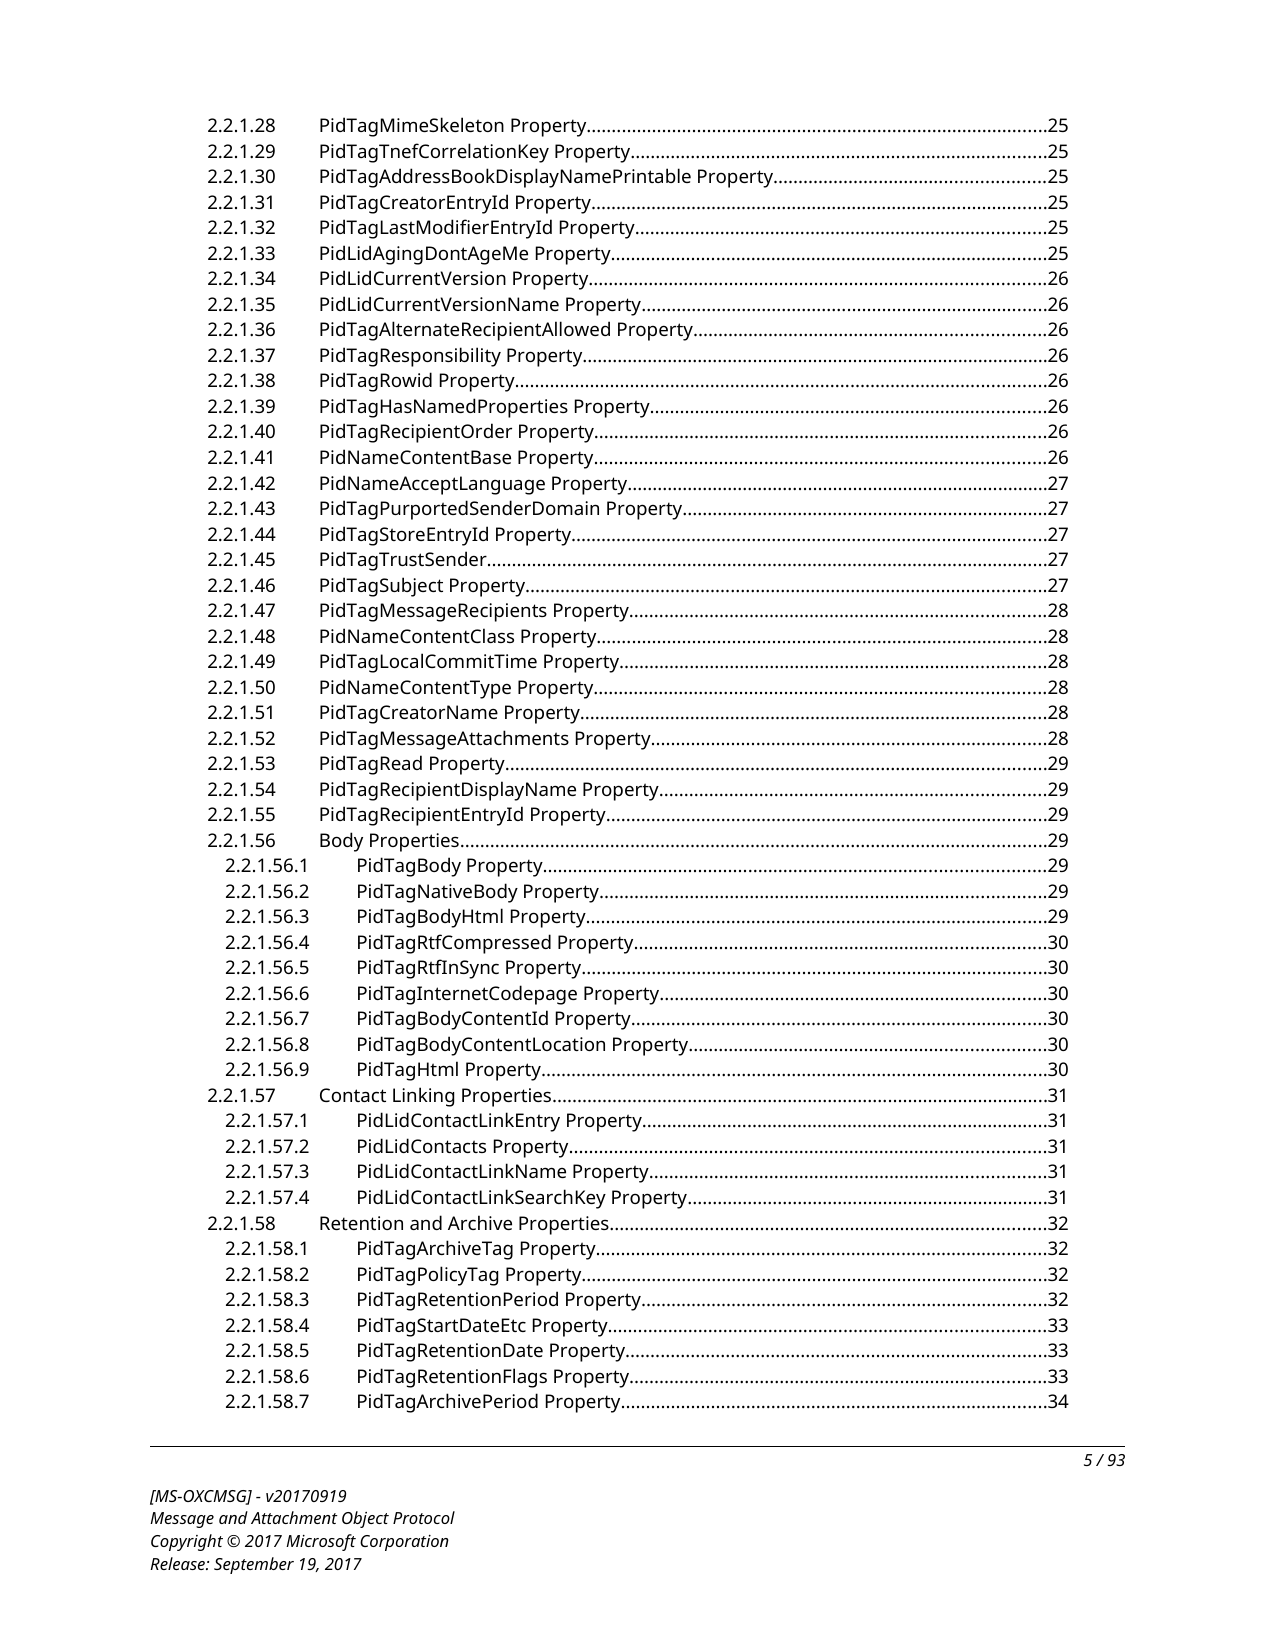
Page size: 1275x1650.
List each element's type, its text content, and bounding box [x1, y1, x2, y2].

text 2.2.1.56.5 PidTagRtfInSync Property 30 [225, 955, 1078, 980]
text 2.2.1.37 PidTagResponsibility Property 26 [207, 342, 1078, 368]
text 2.2.1.56.6 PidTagInternetCodepage Property 30 [225, 980, 1078, 1006]
text 2.2.1.57.4 PidLidContactLinkSearchKey Property 31 [225, 1184, 1078, 1210]
text 2.2.1.43 PidTagPurportedSenderDomain Property 27 [207, 495, 1078, 521]
text 2.2.1.55 PidTagRecipientEntryId Property 29 [207, 802, 1078, 827]
text 2.2.1.30 PidTagAddressBookDisplayNamePrintable Property 25 [207, 163, 1078, 189]
text 2.2.1.38 PidTagRowid Property 26 [207, 368, 1078, 393]
text 2.2.1.56.7 PidTagBodyContentId Property 30 [225, 1006, 1078, 1031]
text 2.2.1.51 PidTagCreatorName Property 28 [207, 699, 1078, 725]
text 2.2.1.58.2 PidTagPolicyTag Property 32 [225, 1261, 1078, 1286]
text 2.2.1.31 PidTagCreatorEntryId Property 25 [207, 189, 1078, 214]
text 2.2.1.41 PidNameContentBase Property 26 [207, 444, 1078, 470]
text 2.2.1.58.7 PidTagArchivePeriod Property 34 [225, 1388, 1078, 1414]
text 2.2.1.58 Retention and Archive Properties 32 [207, 1210, 1078, 1235]
text 2.2.1.33 PidLidAgingDontAgeMe Property 25 [207, 240, 1078, 266]
text 2.2.1.52 PidTagMessageAttachments Property 28 [207, 725, 1078, 751]
text 2.2.1.48 PidNameContentClass Property 28 [207, 623, 1078, 648]
text 2.2.1.56 Body Properties 29 [207, 827, 1078, 853]
text 2.2.1.56.2 PidTagNativeBody Property 29 [225, 878, 1078, 904]
text 2.2.1.42 PidNameAcceptLanguage Property 27 [207, 470, 1078, 495]
text 2.2.1.45 PidTagTrustSender 27 [207, 546, 1078, 572]
text 2.2.1.58.6 PidTagRetentionFlags Property 33 [225, 1363, 1078, 1388]
text 2.2.1.32 PidTagLastModifierEntryId Property 25 [207, 214, 1078, 240]
text 2.2.1.50 PidNameContentType Property 28 [207, 674, 1078, 699]
text 2.2.1.46 PidTagSubject Property 27 [207, 572, 1078, 597]
text 2.2.1.36 PidTagAlternateRecipientAllowed Property 26 [207, 317, 1078, 342]
text 2.2.1.49 PidTagLocalCommitTime Property 28 [207, 648, 1078, 674]
text 2.2.1.57 Contact Linking Properties 31 [207, 1082, 1078, 1108]
text 2.2.1.56.4 PidTagRtfCompressed Property 30 [225, 929, 1078, 955]
text 2.2.1.34 PidLidCurrentVersion Property 26 [207, 266, 1078, 291]
text 2.2.1.39 PidTagHasNamedProperties Property 26 [207, 393, 1078, 419]
text 2.2.1.40 PidTagRecipientOrder Property 26 [207, 419, 1078, 444]
text 2.2.1.56.8 PidTagBodyContentLocation Property 30 [225, 1031, 1078, 1057]
text 2.2.1.35 PidLidCurrentVersionName Property 26 [207, 291, 1078, 317]
text 2.2.1.29 PidTagTnefCorrelationKey Property 25 [207, 138, 1078, 163]
text 2.2.1.57.2 PidLidContacts Property 31 [225, 1133, 1078, 1159]
text 2.2.1.57.3 PidLidContactLinkName Property 31 [225, 1159, 1078, 1184]
text 2.2.1.56.1 PidTagBody Property 29 [225, 853, 1078, 878]
text 2.2.1.53 PidTagRead Property 29 [207, 751, 1078, 776]
text 2.2.1.58.1 PidTagArchiveTag Property 32 [225, 1235, 1078, 1261]
text 2.2.1.56.3 PidTagBodyHtml Property 29 [225, 904, 1078, 929]
text 2.2.1.54 PidTagRecipientDisplayName Property 29 [207, 776, 1078, 802]
text 2.2.1.58.5 PidTagRetentionDate Property 33 [225, 1337, 1078, 1363]
text 2.2.1.44 PidTagStoreEntryId Property 27 [207, 521, 1078, 546]
text 2.2.1.56.9 PidTagHtml Property 30 [225, 1057, 1078, 1082]
text 2.2.1.47 PidTagMessageRecipients Property 28 [207, 597, 1078, 623]
text 2.2.1.57.1 PidLidContactLinkEntry Property 31 [225, 1108, 1078, 1133]
text 2.2.1.58.3 PidTagRetentionPeriod Property 32 [225, 1286, 1078, 1312]
text 2.2.1.58.4 PidTagStartDateEtc Property 33 [225, 1312, 1078, 1337]
text 2.2.1.28 PidTagMimeSkeleton Property 25 [207, 112, 1078, 138]
